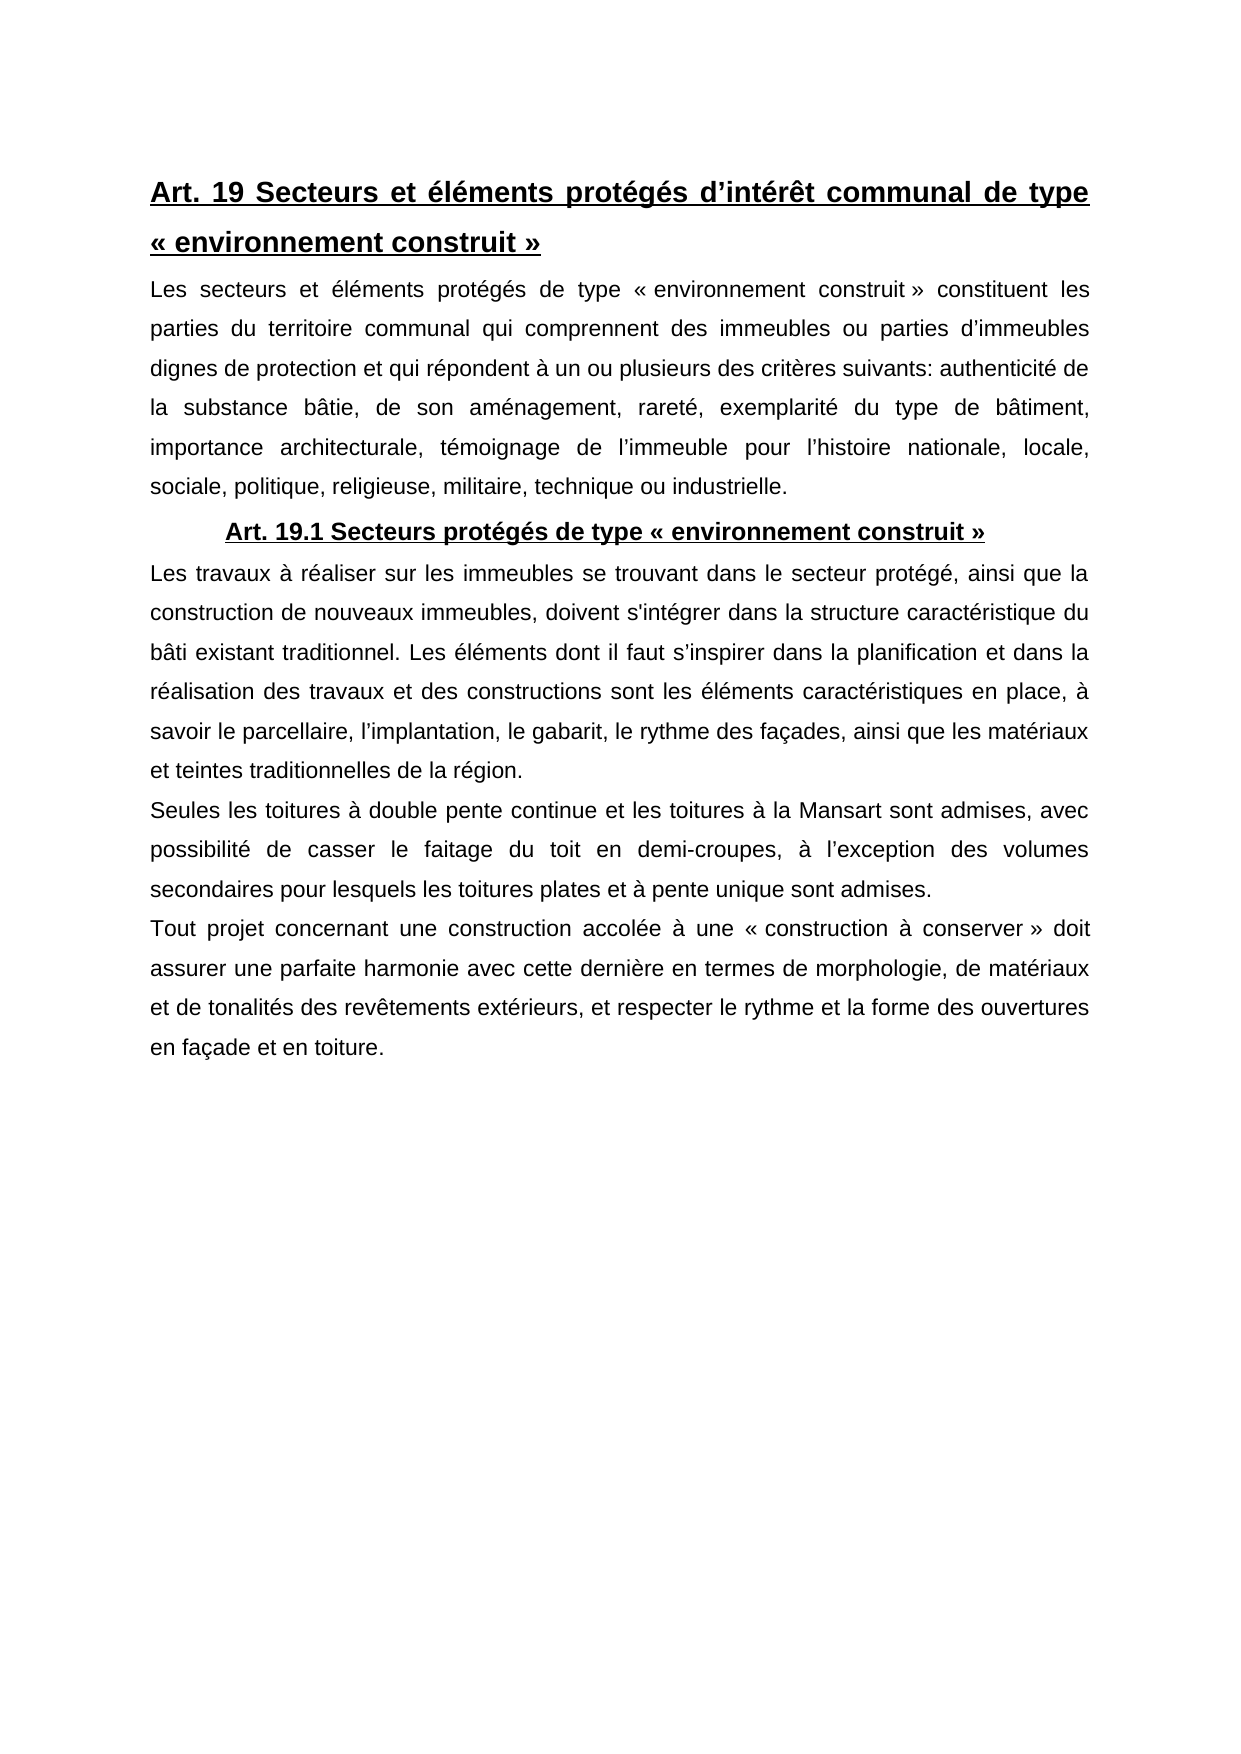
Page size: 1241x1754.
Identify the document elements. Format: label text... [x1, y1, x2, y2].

text Tout projet concernant une construction accolée à une « construction à conserver » doit assurer une parfaite harmonie avec cette dernière en termes de morphologie, de matériaux et de tonalités des revêtements extérieurs, et respecter le rythme et la forme des ouvertures en façade et en toiture. [150, 915, 1090, 1060]
text Seules les toitures à double pente continue et les toitures à la Mansart sont admises, avec possibilité de casser le faitage du toit en demi-croupes, à l’exception des volumes secondaires pour lesquels les toitures plates et à pente unique sont admises. [150, 797, 1090, 902]
subtitle Art. 19.1 Secteurs protégés de type « environnement construit » [225, 517, 1090, 545]
subtitle Art. 19 Secteurs et éléments protégés d’intérêt communal de type « environnement construit » [150, 206, 1090, 259]
text Les secteurs et éléments protégés de type « environnement construit » constituent les parties du territoire communal qui comprennent des immeubles ou parties d’immeubles dignes de protection et qui répondent à un ou plusieurs des critères suivants: authenticité de la substance bâtie, de son aménagement, rareté, exemplarité du type de bâtiment, importance architecturale, témoignage de l’immeuble pour l’histoire nationale, locale, sociale, politique, religieuse, militaire, technique ou industrielle. [150, 276, 1090, 499]
subtitle Art. 19 Secteurs et éléments protégés d’intérêt communal de type « environnement construit » [150, 175, 1090, 204]
text Les travaux à réaliser sur les immeubles se trouvant dans le secteur protégé, ainsi que la construction de nouveaux immeubles, doivent s'intégrer dans la structure caractéristique du bâti existant traditionnel. Les éléments dont il faut s’inspirer dans la planification et dans la réalisation des travaux et des constructions sont les éléments caractéristiques en place, à savoir le parcellaire, l’implantation, le gabarit, le rythme des façades, ainsi que les matériaux et teintes traditionnelles de la région. [150, 560, 1090, 783]
